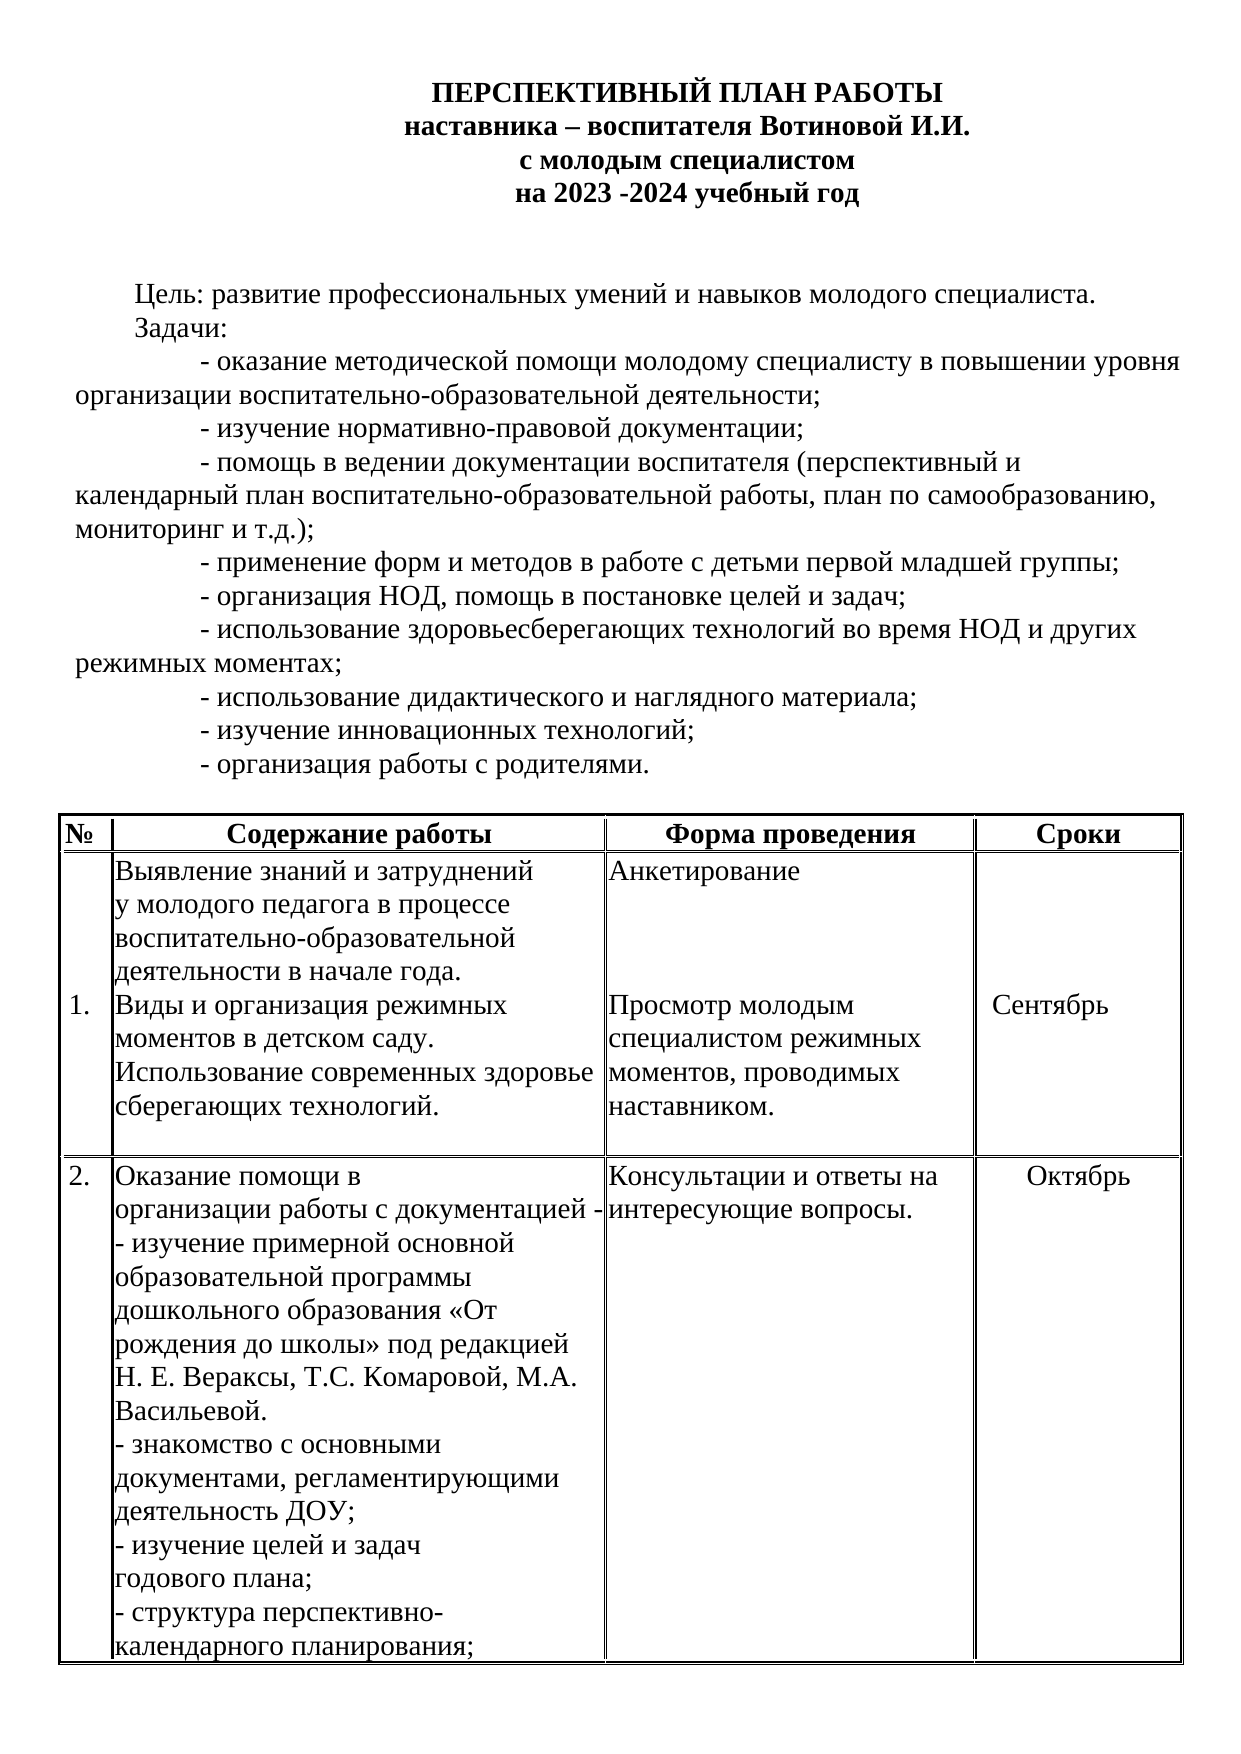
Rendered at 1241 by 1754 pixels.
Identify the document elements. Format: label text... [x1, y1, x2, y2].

table_header № [61, 816, 112, 850]
text - изучение инновационных технологий; [75, 712, 1165, 746]
list ПЕРСПЕКТИВНЫЙ ПЛАН РАБОТЫ [150, 75, 1165, 108]
table_header Сроки [975, 816, 1180, 850]
text - использование дидактического и наглядного материала; [75, 679, 1165, 712]
table_cell Анкетирование Просмотр молодым специалистом режимных моментов, проводимых наставником. [607, 853, 973, 1155]
list на 2023 -2024 учебный год [150, 176, 1165, 209]
table_header Содержание работы [112, 816, 606, 850]
list наставника – воспитателя Вотиновой И.И. [150, 108, 1165, 142]
table_cell Выявление знаний и затруднений у молодого педагога в процессе воспитательно-образовательной деятельности в начале года. Виды и организация режимных моментов в детском саду. Использование современных здоровье сберегающих технологий. [114, 853, 604, 1155]
text - использование здоровьесберегающих технологий во время НОД и других режимных моментах; [75, 612, 1165, 679]
text - изучение нормативно-правовой документации; [75, 410, 1165, 444]
text - организация работы с родителями. [75, 746, 1165, 779]
text - помощь в ведении документации воспитателя (перспективный и календарный план воспитательно-образовательной работы, план по самообразованию, мониторинг и т.д.); [75, 444, 1165, 544]
table_cell 2. [60, 1155, 112, 1661]
list с молодым специалистом [150, 142, 1165, 176]
text - применение форм и методов в работе с детьми первой младшей группы; [75, 544, 1165, 578]
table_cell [606, 1155, 975, 1661]
table_cell Сентябрь [975, 850, 1182, 1155]
table_header Форма проведения [606, 815, 975, 850]
text - организация НОД, помощь в постановке целей и задач; [75, 578, 1165, 612]
text - оказание методической помощи молодому специалисту в повышении уровня организации воспитательно-образовательной деятельности; [75, 343, 1195, 410]
text Задачи: [75, 310, 1165, 343]
text Цель: развитие профессиональных умений и навыков молодого специалиста. [75, 276, 1165, 310]
table_cell 1. [60, 850, 112, 1155]
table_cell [112, 1158, 606, 1661]
table_cell Октябрь [975, 1155, 1182, 1661]
